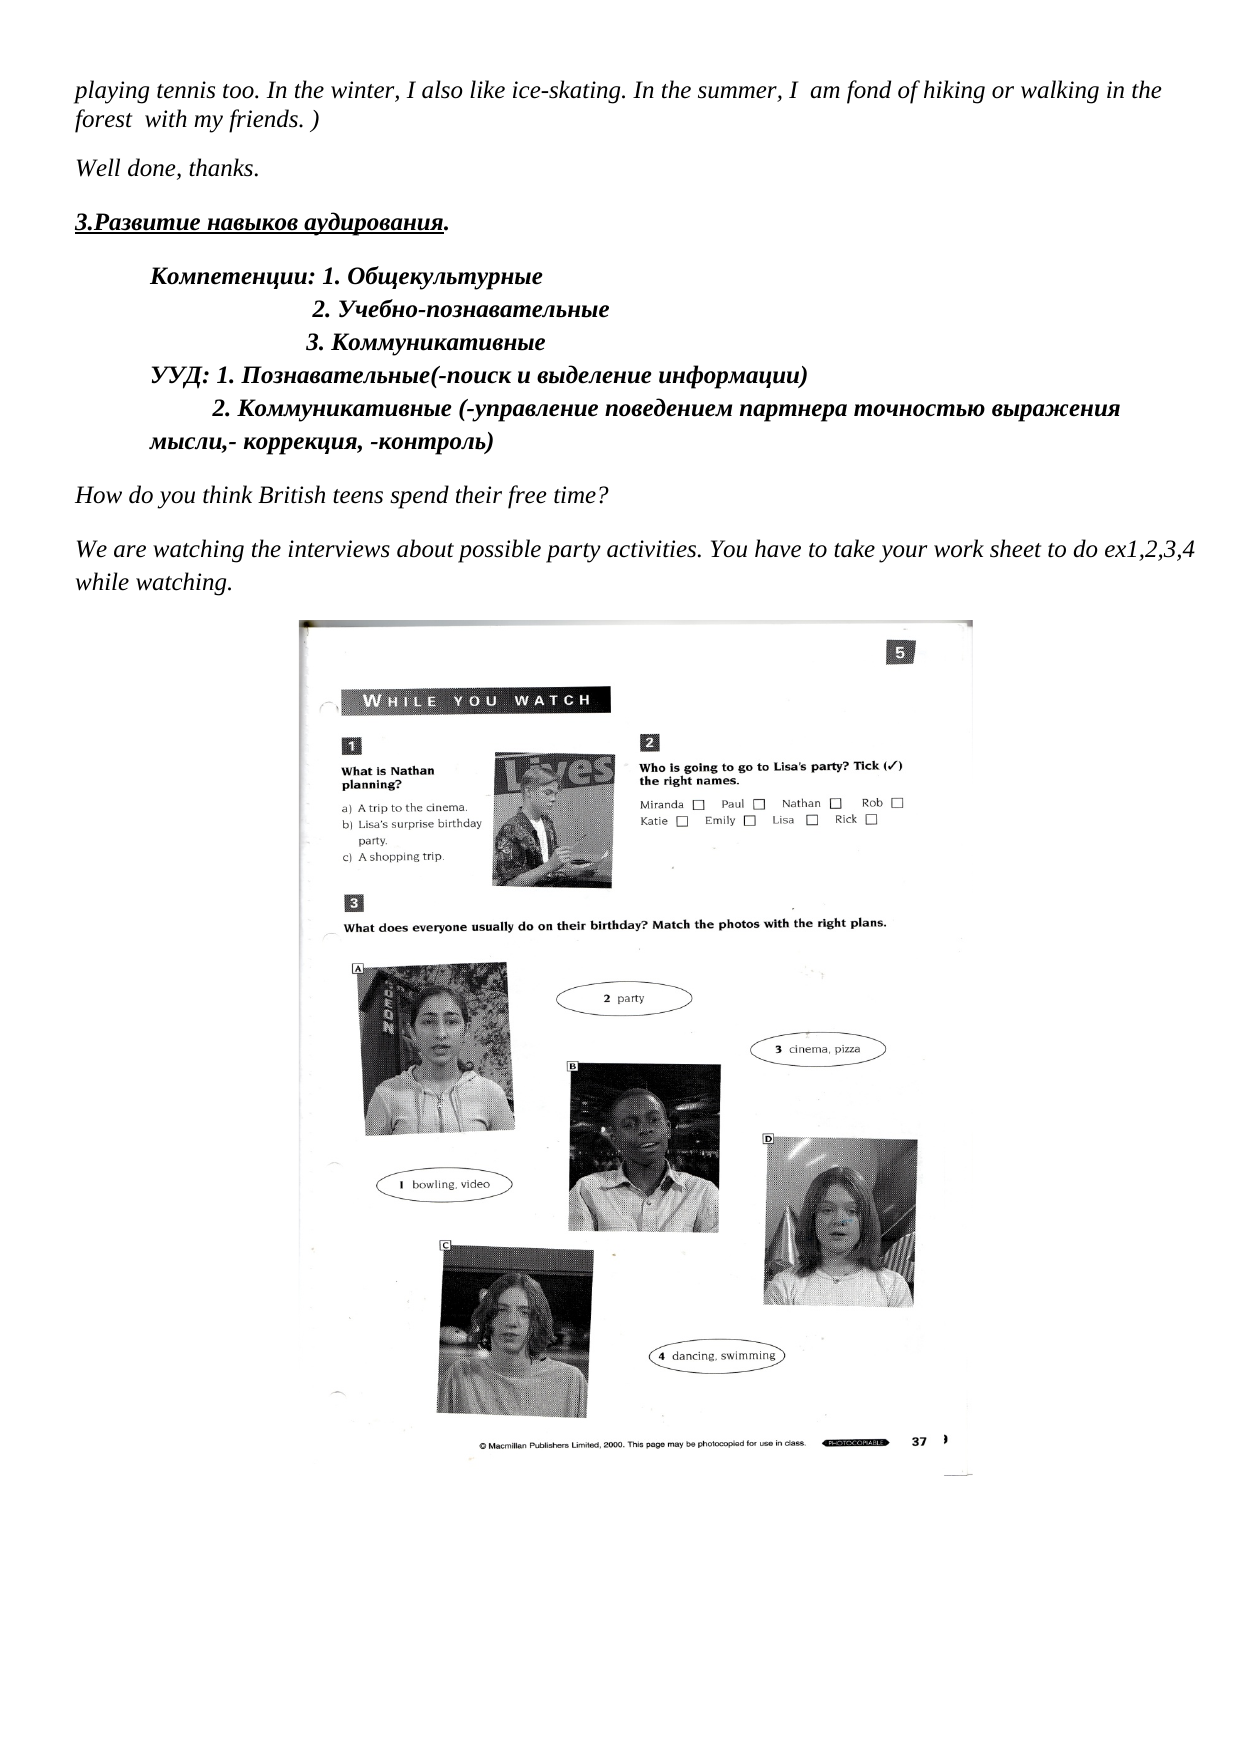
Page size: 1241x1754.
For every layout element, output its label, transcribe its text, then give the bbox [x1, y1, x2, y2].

text Well done, thanks. [75, 153, 1196, 182]
text How do you think British teens spend their free time? [75, 480, 1196, 509]
text 3.Развитие навыков аудирования. [75, 207, 1196, 236]
list Компетенции: 1. Общекультурные [150, 261, 1196, 290]
picture [298, 620, 973, 1476]
list 2. Учебно-познавательные [225, 294, 1196, 323]
list 3. Коммуникативные [150, 327, 1196, 356]
list УУД: 1. Познавательные(-поиск и выделение информации) [150, 360, 1196, 389]
list 2. Коммуникативные (-управление поведением партнера точностью выражения мысли,- коррекция, -контроль) [150, 393, 1196, 455]
text We are watching the interviews about possible party activities. You have to take your work sheet to do ex1,2,3,4 while watching. [75, 534, 1196, 596]
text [75, 75, 1196, 132]
